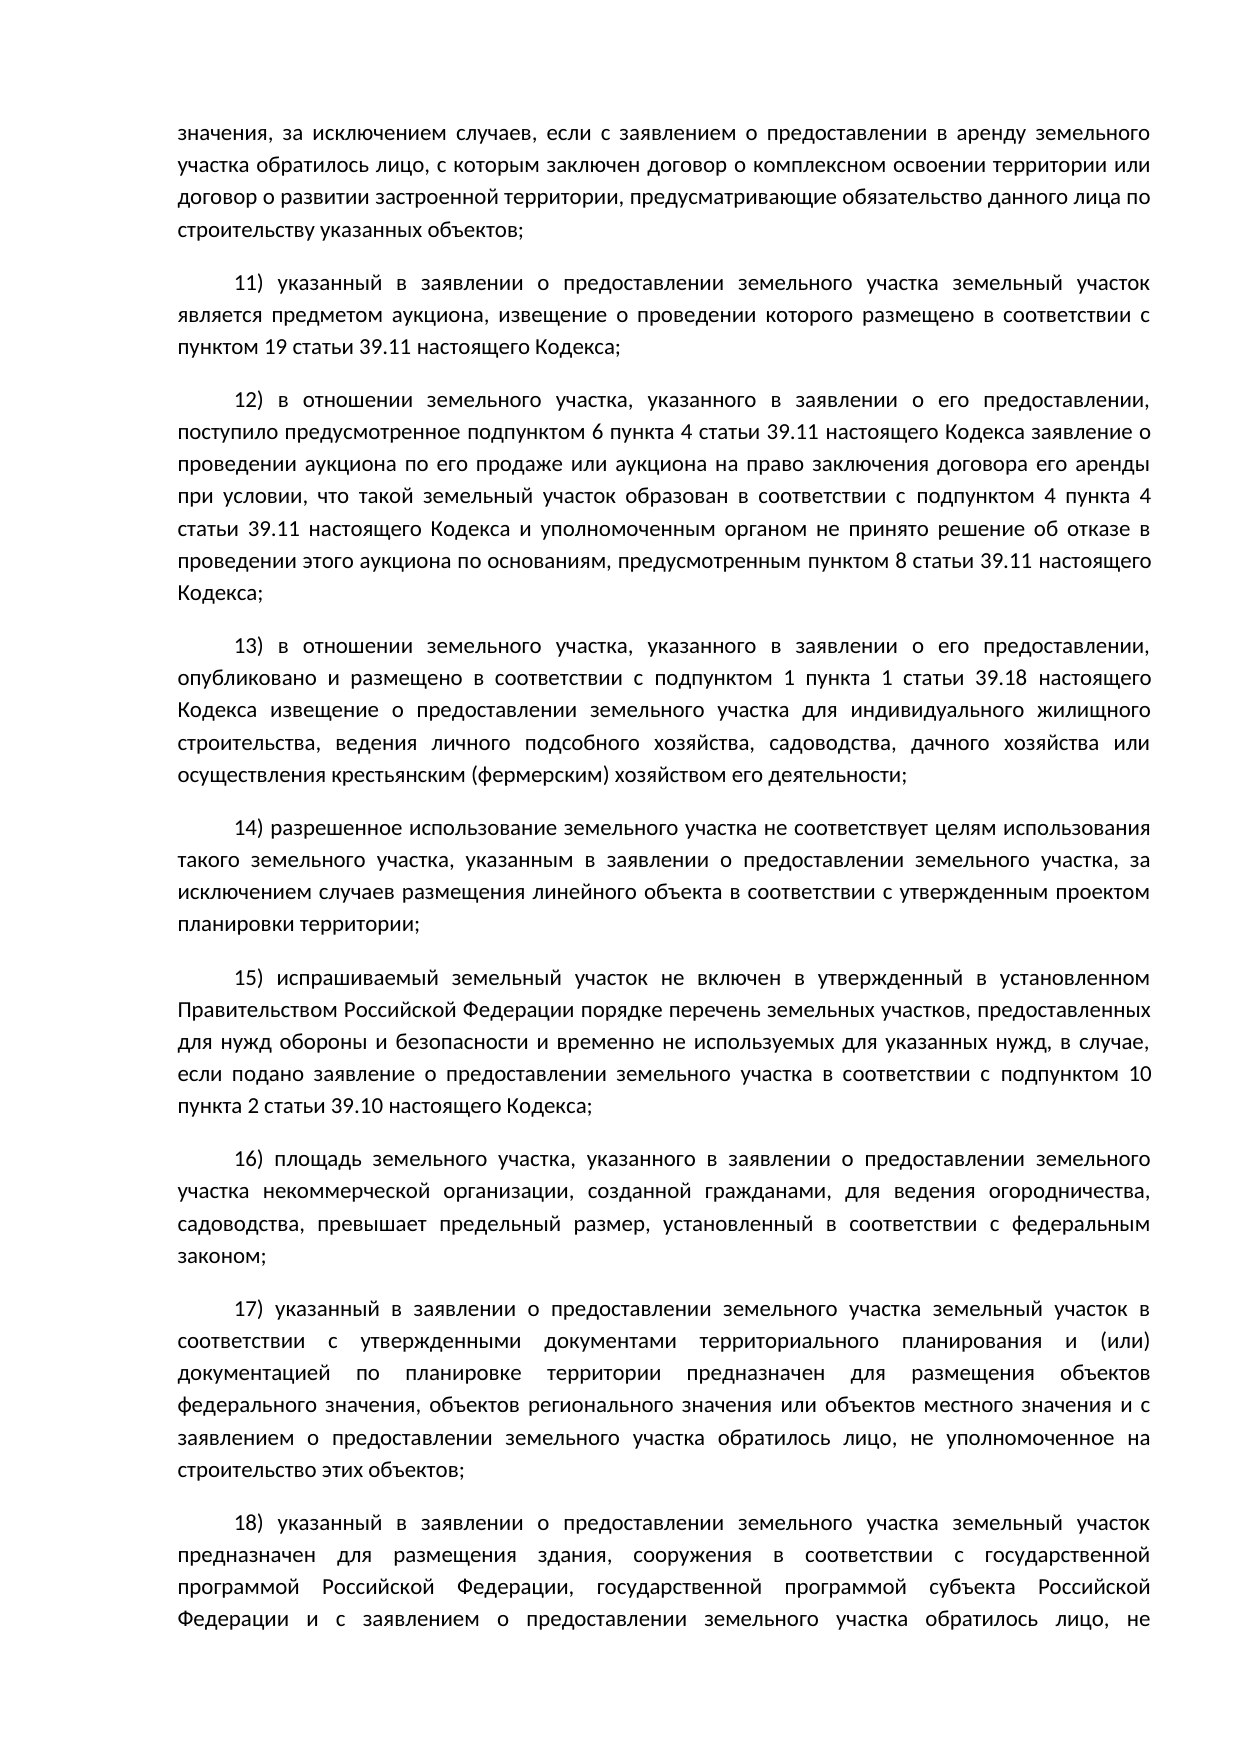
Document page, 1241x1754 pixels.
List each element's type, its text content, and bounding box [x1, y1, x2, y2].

text 11) указанный в заявлении о предоставлении земельного участка земельный участок является предметом аукциона, извещение о проведении которого размещено в соответствии с пунктом 19 статьи 39.11 настоящего Кодекса; [177, 268, 1152, 360]
text 14) разрешенное использование земельного участка не соответствует целям использования такого земельного участка, указанным в заявлении о предоставлении земельного участка, за исключением случаев размещения линейного объекта в соответствии с утвержденным проектом планировки территории; [177, 813, 1152, 938]
text 13) в отношении земельного участка, указанного в заявлении о его предоставлении, опубликовано и размещено в соответствии с подпунктом 1 пункта 1 статьи 39.18 настоящего Кодекса извещение о предоставлении земельного участка для индивидуального жилищного строительства, ведения личного подсобного хозяйства, садоводства, дачного хозяйства или осуществления крестьянским (фермерским) хозяйством его деятельности; [177, 631, 1152, 788]
text 17) указанный в заявлении о предоставлении земельного участка земельный участок в соответствии с утвержденными документами территориального планирования и (или) документацией по планировке территории предназначен для размещения объектов федерального значения, объектов регионального значения или объектов местного значения и с заявлением о предоставлении земельного участка обратилось лицо, не уполномоченное на строительство этих объектов; [177, 1294, 1152, 1483]
text 16) площадь земельного участка, указанного в заявлении о предоставлении земельного участка некоммерческой организации, созданной гражданами, для ведения огородничества, садоводства, превышает предельный размер, установленный в соответствии с федеральным законом; [177, 1144, 1152, 1269]
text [177, 118, 1152, 243]
text 12) в отношении земельного участка, указанного в заявлении о его предоставлении, поступило предусмотренное подпунктом 6 пункта 4 статьи 39.11 настоящего Кодекса заявление о проведении аукциона по его продаже или аукциона на право заключения договора его аренды при условии, что такой земельный участок образован в соответствии с подпунктом 4 пункта 4 статьи 39.11 настоящего Кодекса и уполномоченным органом не принято решение об отказе в проведении этого аукциона по основаниям, предусмотренным пунктом 8 статьи 39.11 настоящего Кодекса; [177, 385, 1152, 606]
text 15) испрашиваемый земельный участок не включен в утвержденный в установленном Правительством Российской Федерации порядке перечень земельных участков, предоставленных для нужд обороны и безопасности и временно не используемых для указанных нужд, в случае, если подано заявление о предоставлении земельного участка в соответствии с подпунктом 10 пункта 2 статьи 39.10 настоящего Кодекса; [177, 963, 1152, 1119]
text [177, 1508, 1152, 1632]
